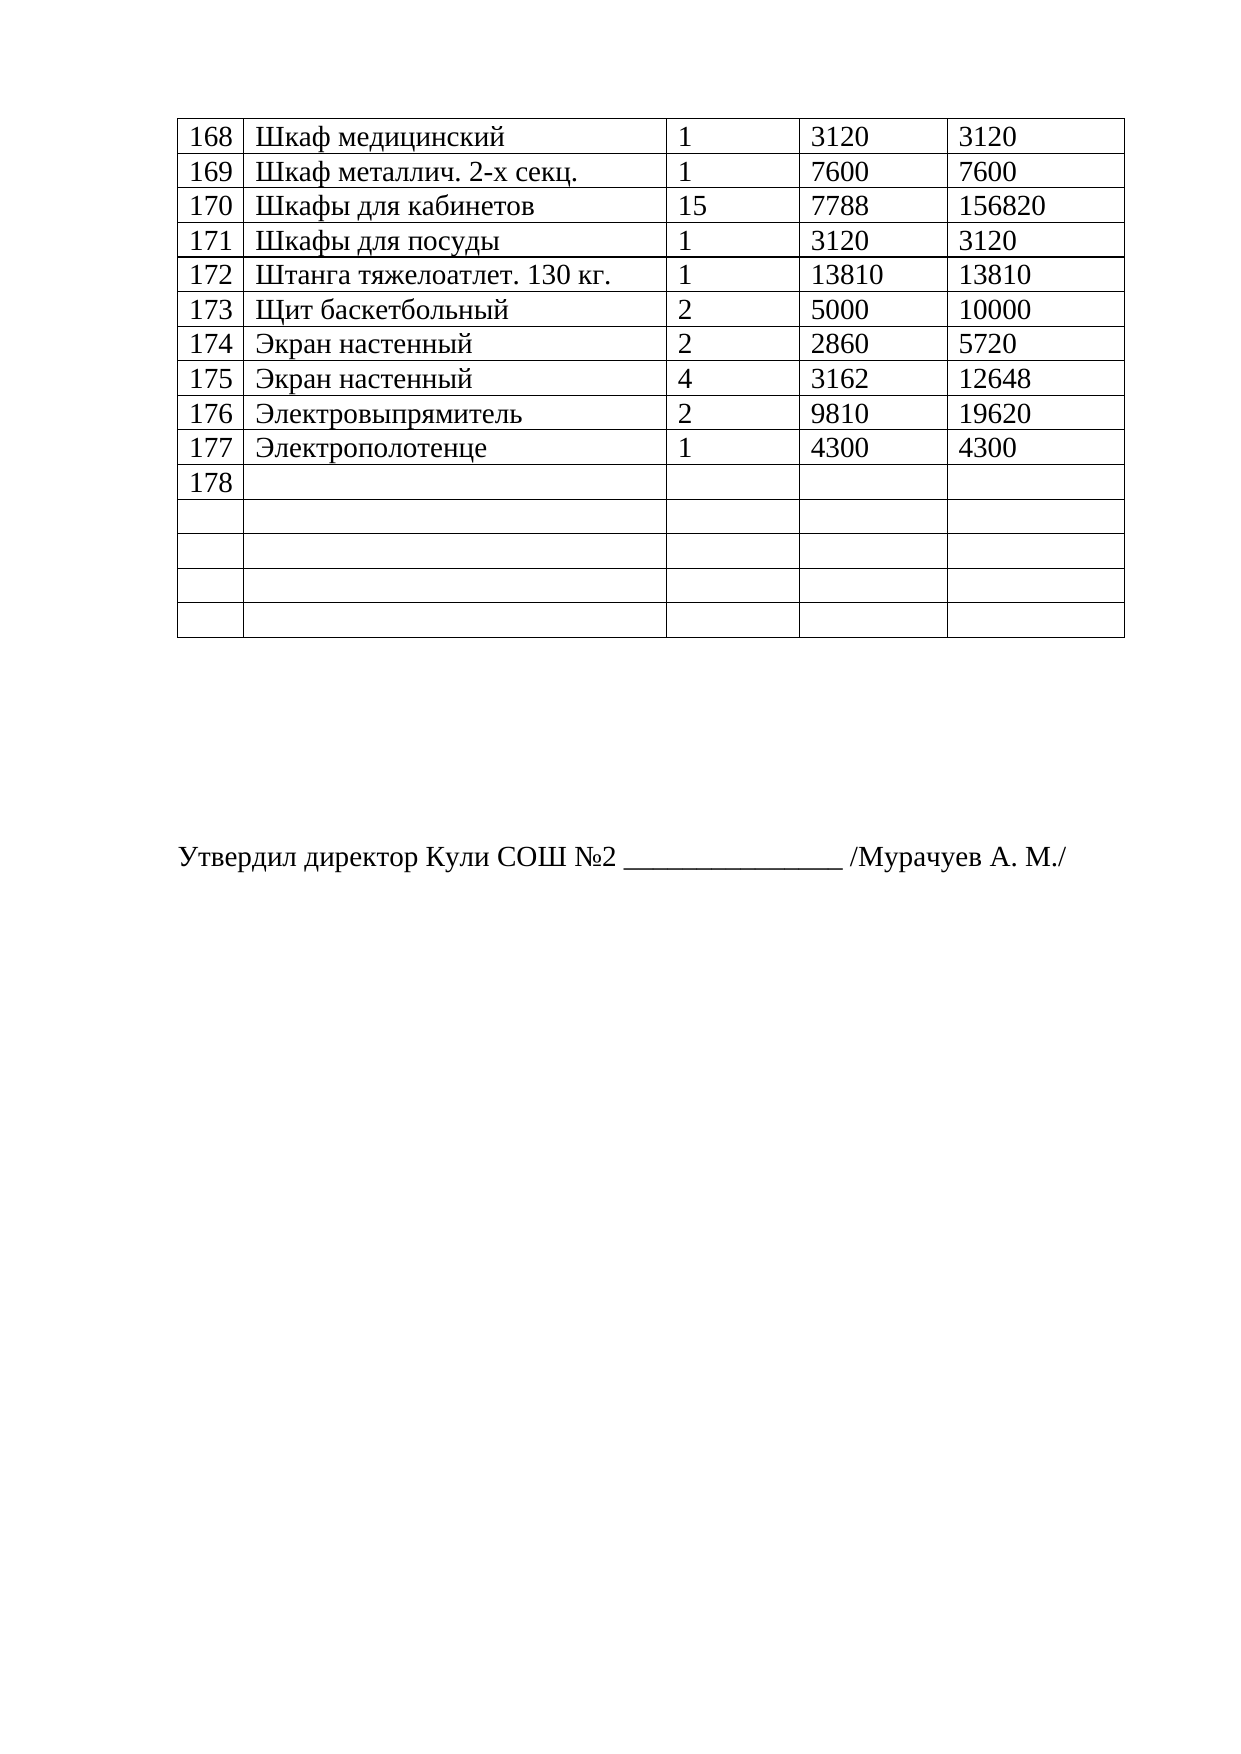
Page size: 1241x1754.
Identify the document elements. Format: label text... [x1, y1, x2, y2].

table_cell Экран настенный [244, 327, 666, 360]
table_cell [667, 534, 799, 568]
table_cell 7600 [948, 154, 1124, 187]
table_cell 1 [667, 258, 799, 291]
table_cell [244, 465, 666, 498]
table_cell Шкафы для кабинетов [244, 188, 666, 222]
table_cell 2860 [800, 327, 947, 360]
table_cell 19620 [948, 396, 1124, 429]
table_cell 177 [178, 430, 243, 464]
table_cell 7788 [800, 188, 947, 222]
table_cell 171 [178, 223, 243, 256]
table_cell [178, 603, 243, 637]
table_cell Экран настенный [244, 361, 666, 395]
table_cell [800, 465, 947, 498]
table_cell 174 [178, 327, 243, 360]
table_cell Щит баскетбольный [244, 292, 666, 326]
table_cell Шкафы для посуды [244, 223, 666, 256]
table_cell 1 [667, 154, 799, 187]
table_cell [667, 465, 799, 498]
table_cell 15 [667, 188, 799, 222]
table_cell [178, 569, 243, 602]
table_cell 172 [178, 258, 243, 291]
table_cell 168 [178, 119, 243, 153]
table_cell 175 [178, 361, 243, 395]
table_cell 12648 [948, 361, 1124, 395]
table_cell 4 [667, 361, 799, 395]
table_cell 4300 [948, 430, 1124, 464]
table_cell 5000 [800, 292, 947, 326]
table_cell [667, 603, 799, 637]
table_cell 176 [178, 396, 243, 429]
table_cell 13810 [948, 258, 1124, 291]
table_cell 9810 [800, 396, 947, 429]
table_cell 7600 [800, 154, 947, 187]
table_cell [948, 500, 1124, 533]
table_cell 10000 [948, 292, 1124, 326]
table_cell Шкаф медицинский [244, 119, 666, 153]
table_cell [948, 534, 1124, 568]
table_cell Электровыпрямитель [244, 396, 666, 429]
table_cell [800, 534, 947, 568]
table_cell [948, 603, 1124, 637]
table_cell [800, 500, 947, 533]
table_cell [667, 500, 799, 533]
table_cell [178, 500, 243, 533]
table_cell [800, 603, 947, 637]
table_cell 2 [667, 396, 799, 429]
table_cell 13810 [800, 258, 947, 291]
table_cell [800, 569, 947, 602]
table_cell 170 [178, 188, 243, 222]
table_cell 3120 [800, 119, 947, 153]
table_cell 3120 [948, 223, 1124, 256]
table_cell 1 [667, 223, 799, 256]
table_cell [244, 603, 666, 637]
table_cell [244, 569, 666, 602]
table_cell [667, 569, 799, 602]
text Утвердил директор Кули СОШ №2 _______________ /Мурачуев А. М./ [177, 839, 1152, 873]
table_cell Шкаф металлич. 2-х секц. [244, 154, 666, 187]
table_cell 1 [667, 430, 799, 464]
table_cell 1 [667, 119, 799, 153]
table_cell [244, 534, 666, 568]
table_cell 4300 [800, 430, 947, 464]
table_cell Электрополотенце [244, 430, 666, 464]
table_cell 2 [667, 292, 799, 326]
table_cell 3120 [800, 223, 947, 256]
table_cell [178, 534, 243, 568]
table_cell 169 [178, 154, 243, 187]
table_cell 5720 [948, 327, 1124, 360]
table_cell [948, 569, 1124, 602]
table_cell 156820 [948, 188, 1124, 222]
table_cell [948, 465, 1124, 498]
table_cell 173 [178, 292, 243, 326]
table_cell 3120 [948, 119, 1124, 153]
table_cell 2 [667, 327, 799, 360]
table_cell 3162 [800, 361, 947, 395]
table_cell Штанга тяжелоатлет. 130 кг. [244, 258, 666, 291]
table_cell 178 [178, 465, 243, 498]
table_cell [244, 500, 666, 533]
